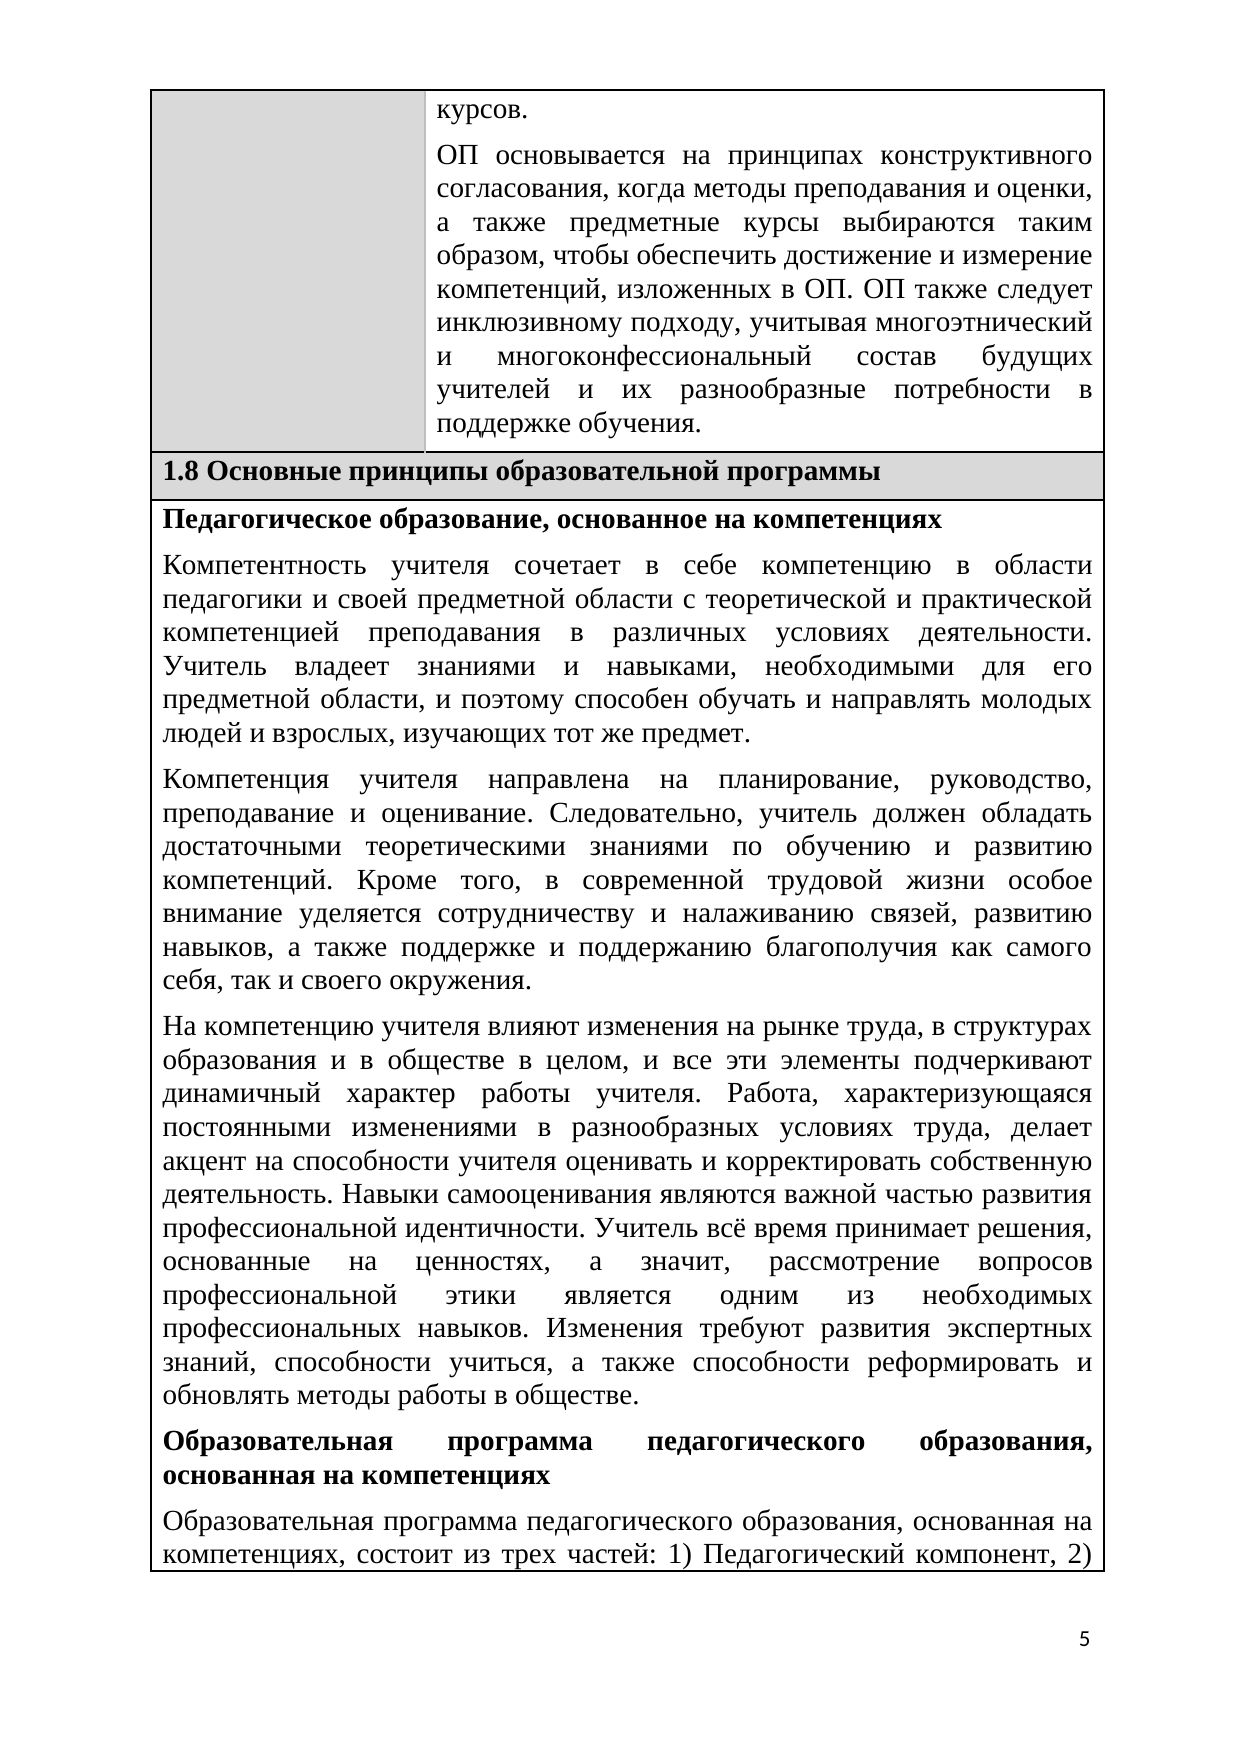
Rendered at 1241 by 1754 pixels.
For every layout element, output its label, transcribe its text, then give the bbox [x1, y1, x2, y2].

table_cell 1.8 Основные принципы образовательной программы [152, 453, 1103, 499]
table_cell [152, 501, 1103, 1570]
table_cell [426, 91, 1103, 451]
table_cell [152, 91, 424, 451]
